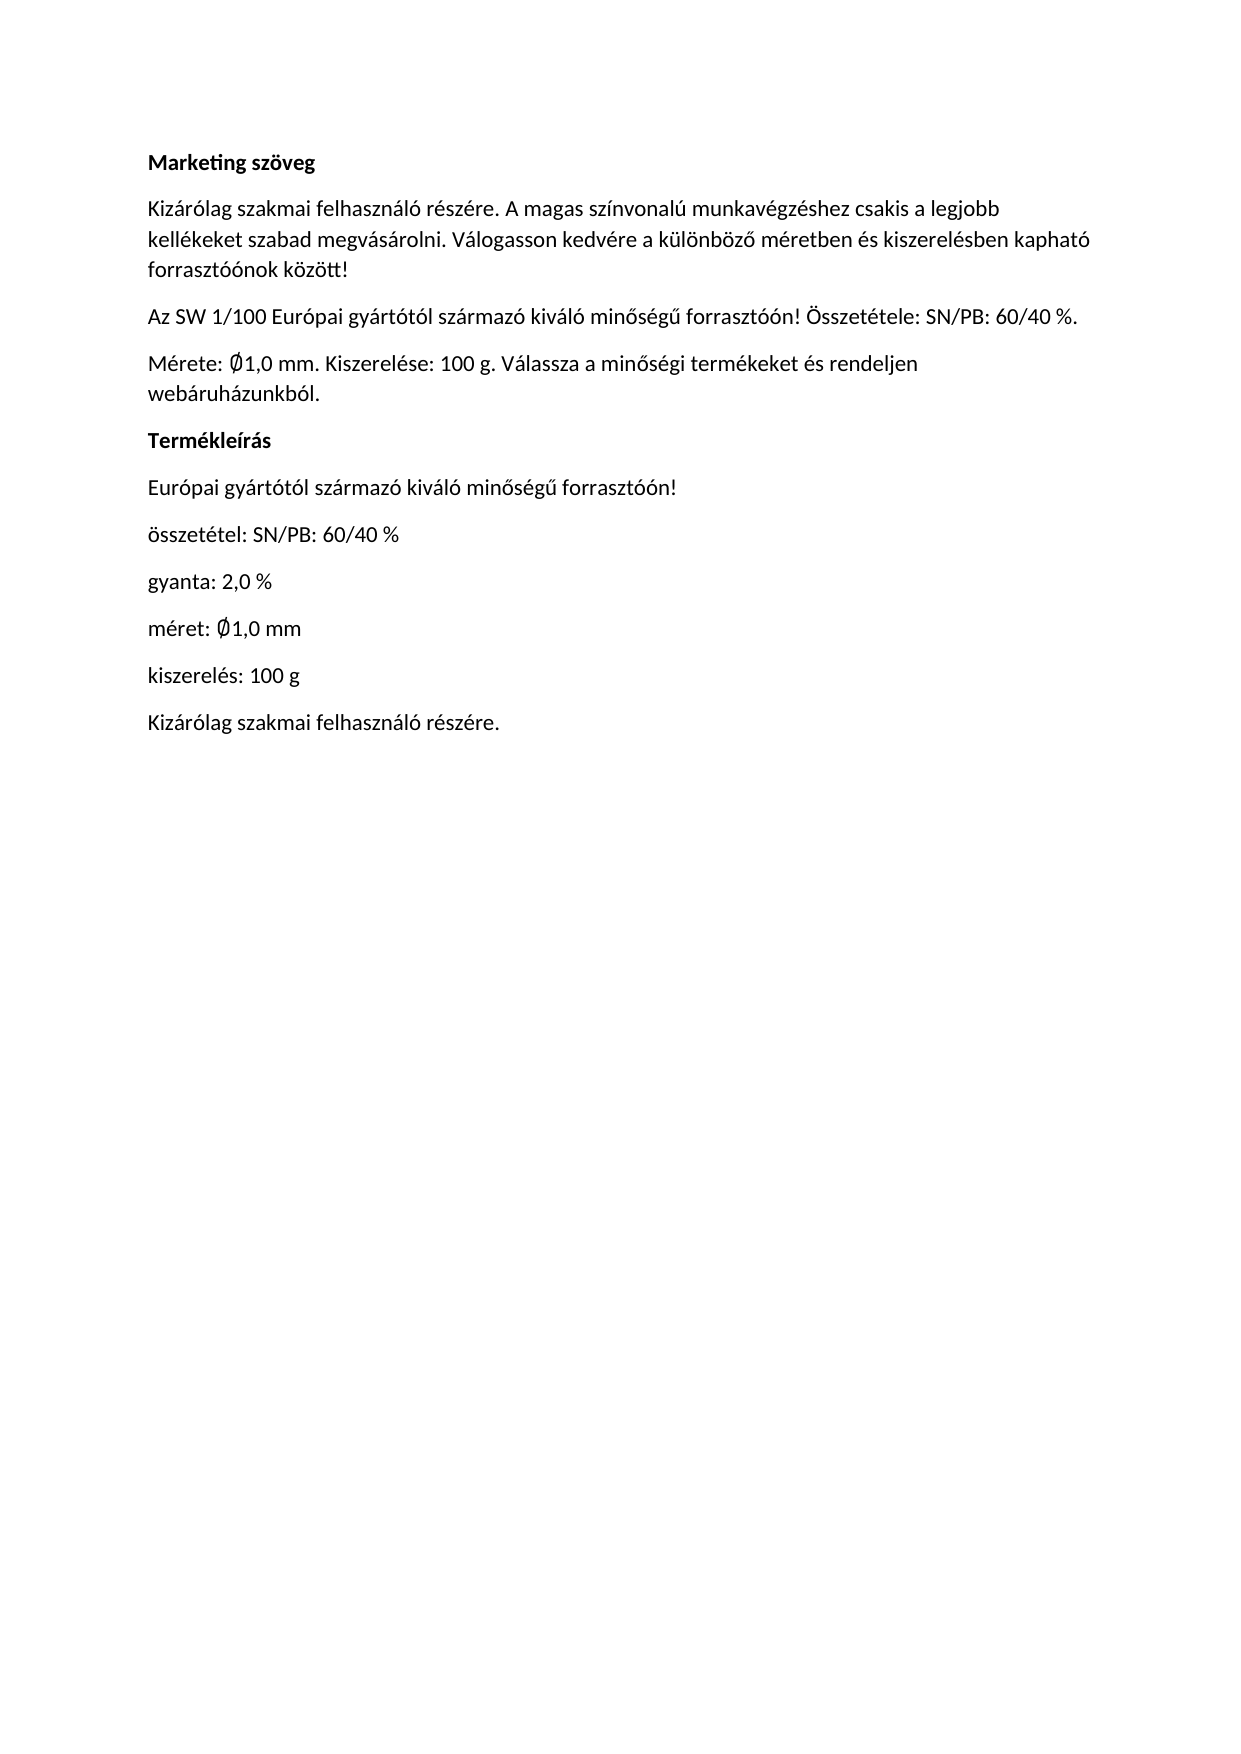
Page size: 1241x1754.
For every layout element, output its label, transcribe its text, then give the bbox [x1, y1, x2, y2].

text Termékleírás [148, 426, 1093, 454]
text Az SW 1/100 Európai gyártótól származó kiváló minőségű forrasztóón! Összetétele: SN/PB: 60/40 %. [148, 302, 1093, 330]
text összetétel: SN/PB: 60/40 % [148, 520, 1093, 548]
text Kizárólag szakmai felhasználó részére. A magas színvonalú munkavégzéshez csakis a legjobb kellékeket szabad megvásárolni. Válogasson kedvére a különböző méretben és kiszerelésben kapható forrasztóónok között! [148, 194, 1093, 283]
text Európai gyártótól származó kiváló minőségű forrasztóón! [148, 473, 1093, 501]
text gyanta: 2,0 % [148, 567, 1093, 595]
text méret: ∅1,0 mm [148, 614, 1093, 642]
text Kizárólag szakmai felhasználó részére. [148, 708, 1093, 736]
text Marketing szöveg [148, 148, 1093, 176]
text kiszerelés: 100 g [148, 661, 1093, 689]
text Mérete: ∅1,0 mm. Kiszerelése: 100 g. Válassza a minőségi termékeket és rendeljen webáruházunkból. [148, 349, 1093, 407]
